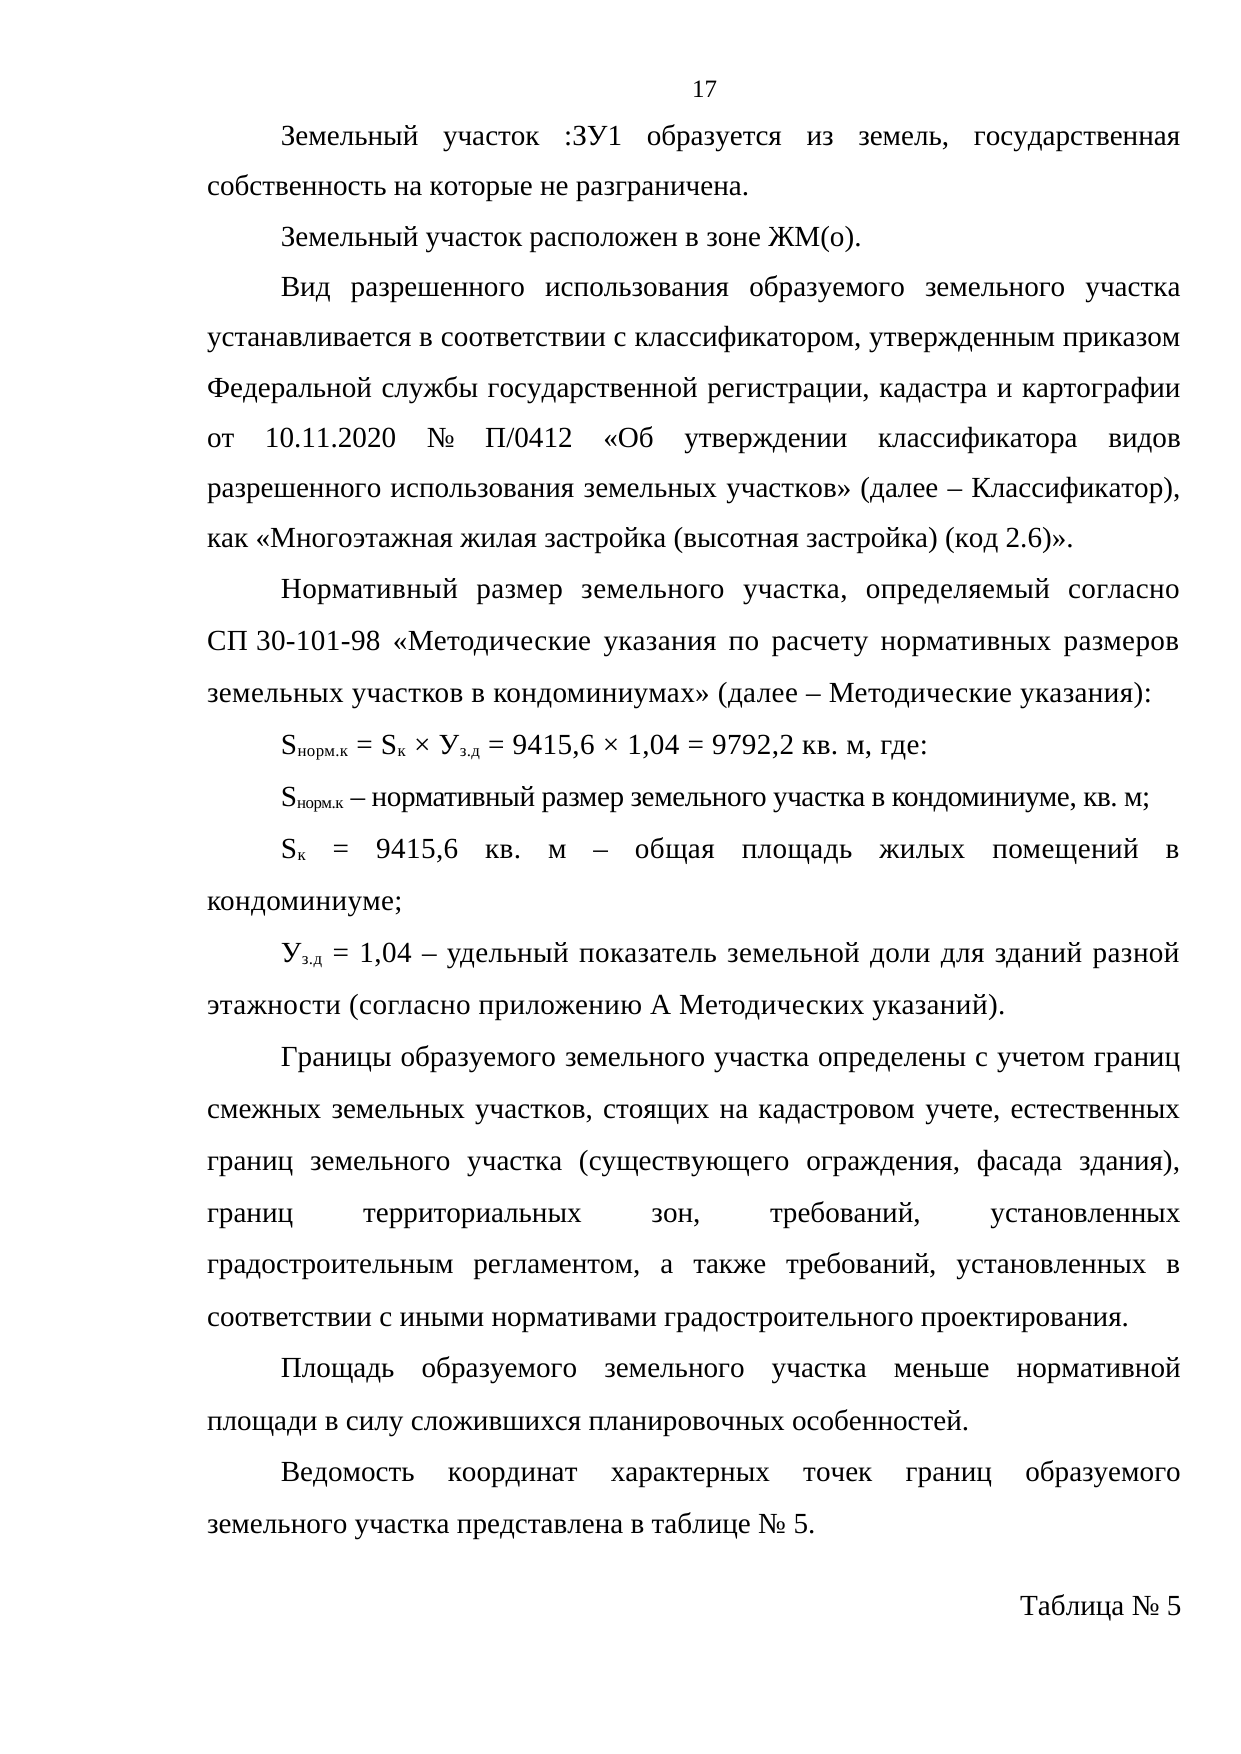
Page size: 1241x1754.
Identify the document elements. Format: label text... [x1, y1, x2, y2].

text Земельный участок расположен в зоне ЖМ(о). [207, 219, 1181, 252]
text Таблица № 5 [207, 1590, 1181, 1622]
text Sк = 9415,6 кв. м – общая площадь жилых помещений в кондоминиуме; [207, 831, 1181, 916]
text Нормативный размер земельного участка, определяемый согласно СП 30-101-98 «Методические указания по расчету нормативных размеров земельных участков в кондоминиумах» (далее – Методические указания): [207, 571, 1181, 708]
text Земельный участок :ЗУ1 образуется из земель, государственная собственность на которые не разграничена. [207, 118, 1181, 202]
text Sнорм.к = Sк × Уз.д = 9415,6 × 1,04 = 9792,2 кв. м, где: [207, 727, 1181, 760]
text Площадь образуемого земельного участка меньше нормативной площади в силу сложившихся планировочных особенностей. [207, 1351, 1181, 1436]
text Уз.д = 1,04 – удельный показатель земельной доли для зданий разной этажности (согласно приложению А Методических указаний). [207, 935, 1181, 1020]
text Границы образуемого земельного участка определены с учетом границ смежных земельных участков, стоящих на кадастровом учете, естественных границ земельного участка (существующего ограждения, фасада здания), границ территориальных зон, требований, установленных градостроительным регламентом, а также требований, установленных в соответствии с иными нормативами градостроительного проектирования. [207, 1039, 1181, 1332]
text Вид разрешенного использования образуемого земельного участка устанавливается в соответствии с классификатором, утвержденным приказом Федеральной службы государственной регистрации, кадастра и картографии от 10.11.2020 № П/0412 «Об утверждении классификатора видов разрешенного использования земельных участков» (далее – Классификатор), как «Многоэтажная жилая застройка (высотная застройка) (код 2.6)». [207, 269, 1181, 554]
text Ведомость координат характерных точек границ образуемого земельного участка представлена в таблице № 5. [207, 1454, 1181, 1540]
text Sнорм.к – нормативный размер земельного участка в кондоминиуме, кв. м; [207, 779, 1181, 812]
